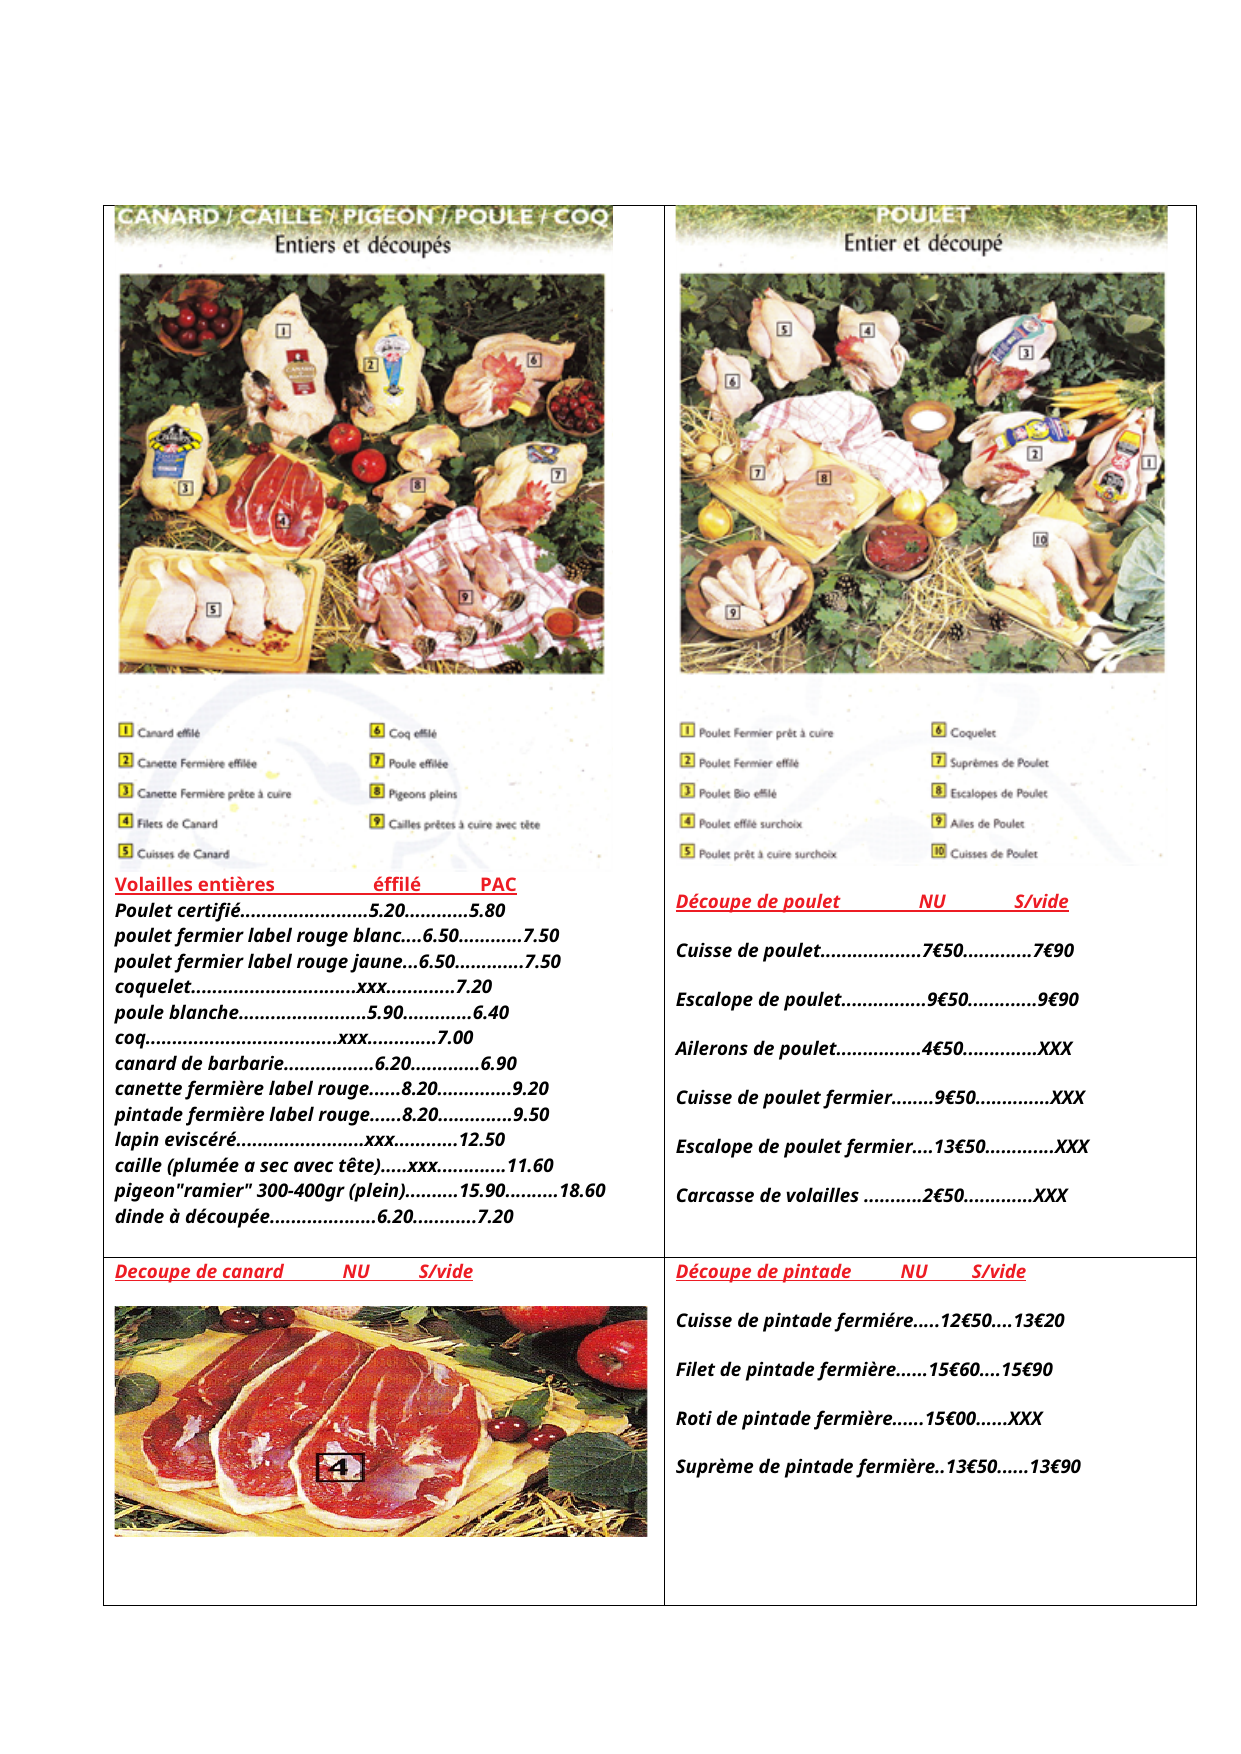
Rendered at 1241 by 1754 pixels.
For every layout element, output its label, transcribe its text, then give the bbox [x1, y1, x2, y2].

table_header Découpe de poulet NU S/vide Cuisse de poulet...................7€50.............7€90 Escalope de poulet................9€50.............9€90 Ailerons de poulet................4€50..............XXX Cuisse de poulet fermier........9€50..............XXX Escalope de poulet fermier....13€50.............XXX Carcasse de volailles ...........2€50.............XXX [665, 206, 1196, 1257]
picture [675, 205, 1168, 866]
picture [114, 205, 613, 872]
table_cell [665, 1258, 1196, 1605]
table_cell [104, 1258, 664, 1605]
table_header Volailles entières éffilé PAC Poulet certifié........................5.20............5.80 poulet fermier label rouge blanc....6.50............7.50 poulet fermier label rouge jaune...6.50.............7.50 coquelet...............................xxx.............7.20 poule blanche........................5.90.............6.40 coq....................................xxx.............7.00 canard de barbarie.................6.20.............6.90 canette fermière label rouge......8.20..............9.20 pintade fermière label rouge......8.20..............9.50 lapin eviscéré........................xxx............12.50 caille (plumée a sec avec tête).....xxx.............11.60 pigeon"ramier" 300-400gr (plein)..........15.90..........18.60 dinde à découpée....................6.20............7.20 [104, 206, 664, 1257]
picture [114, 1306, 648, 1537]
